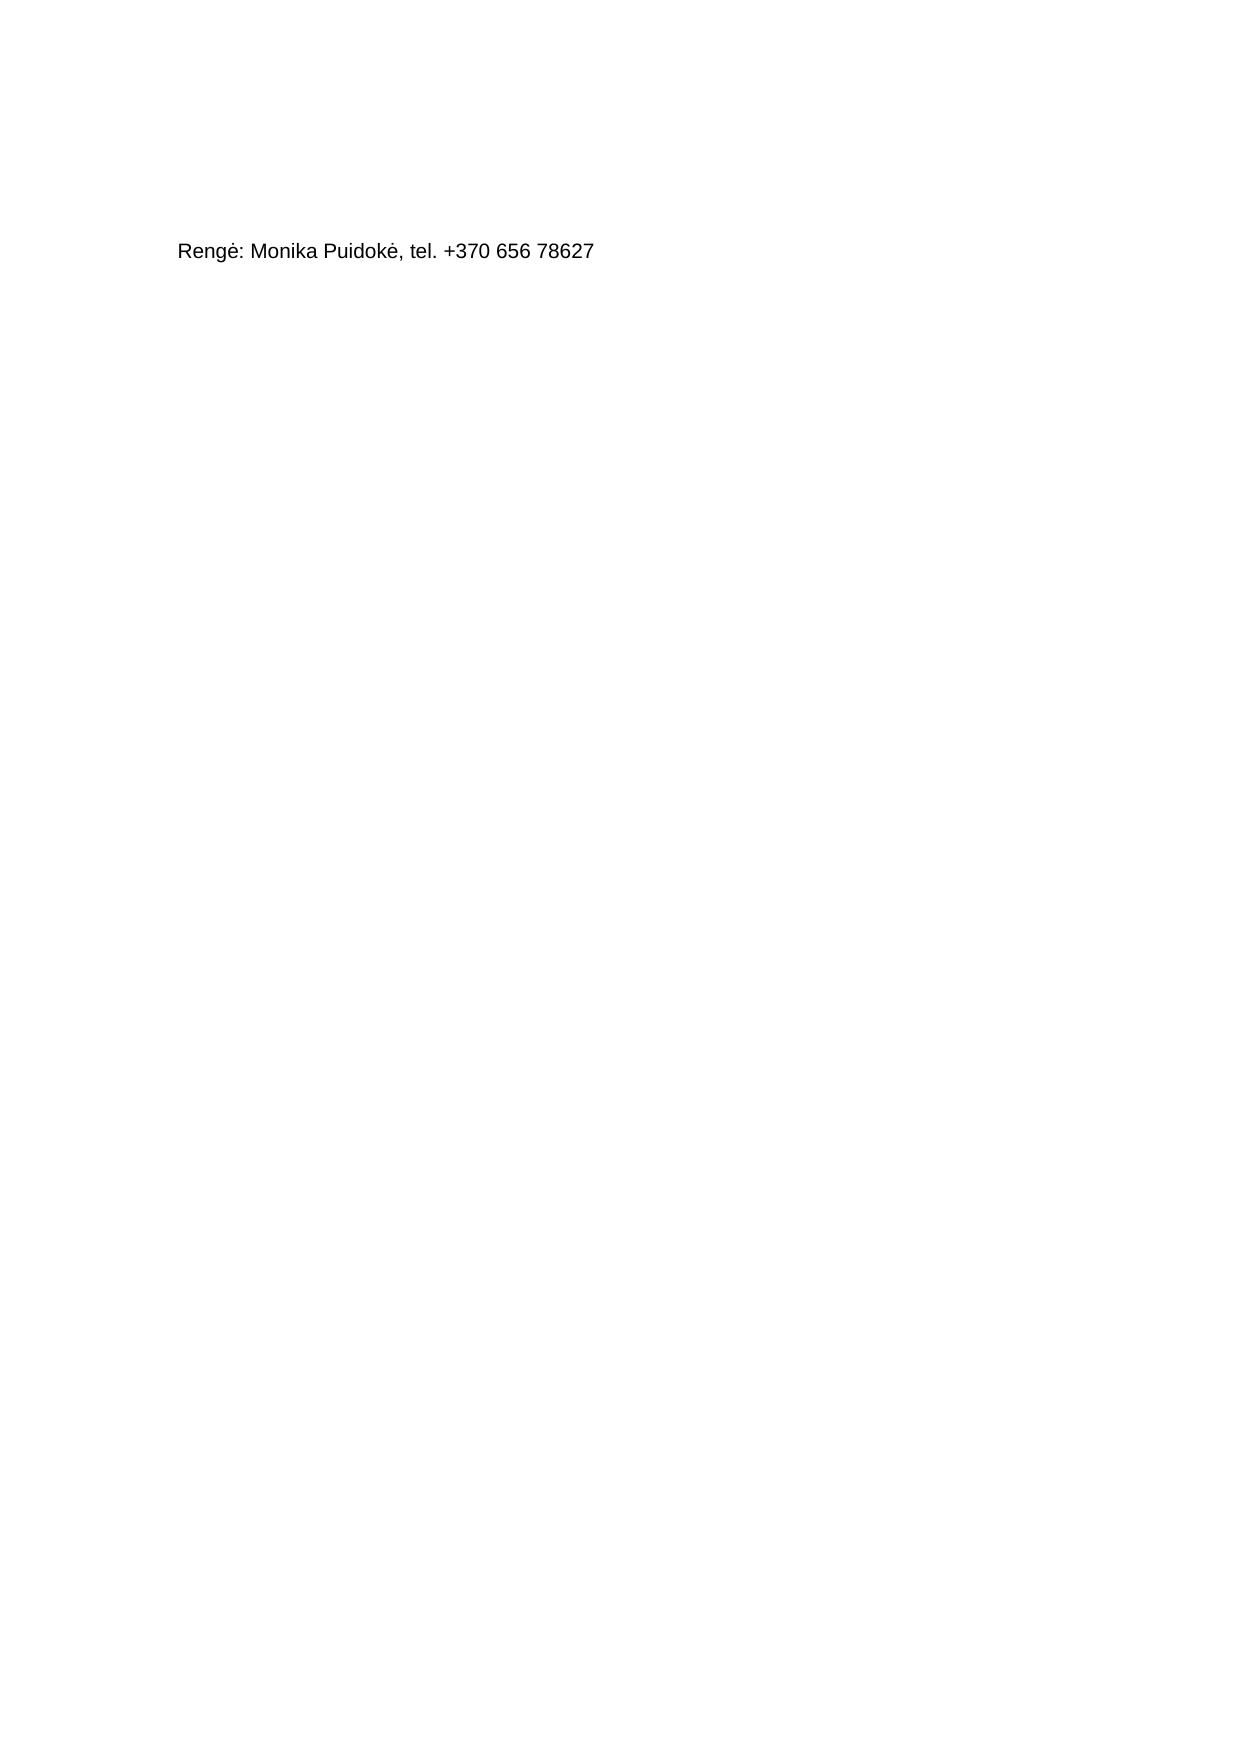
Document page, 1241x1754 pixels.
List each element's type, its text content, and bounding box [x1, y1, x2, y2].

text Rengė: [177, 239, 1179, 263]
